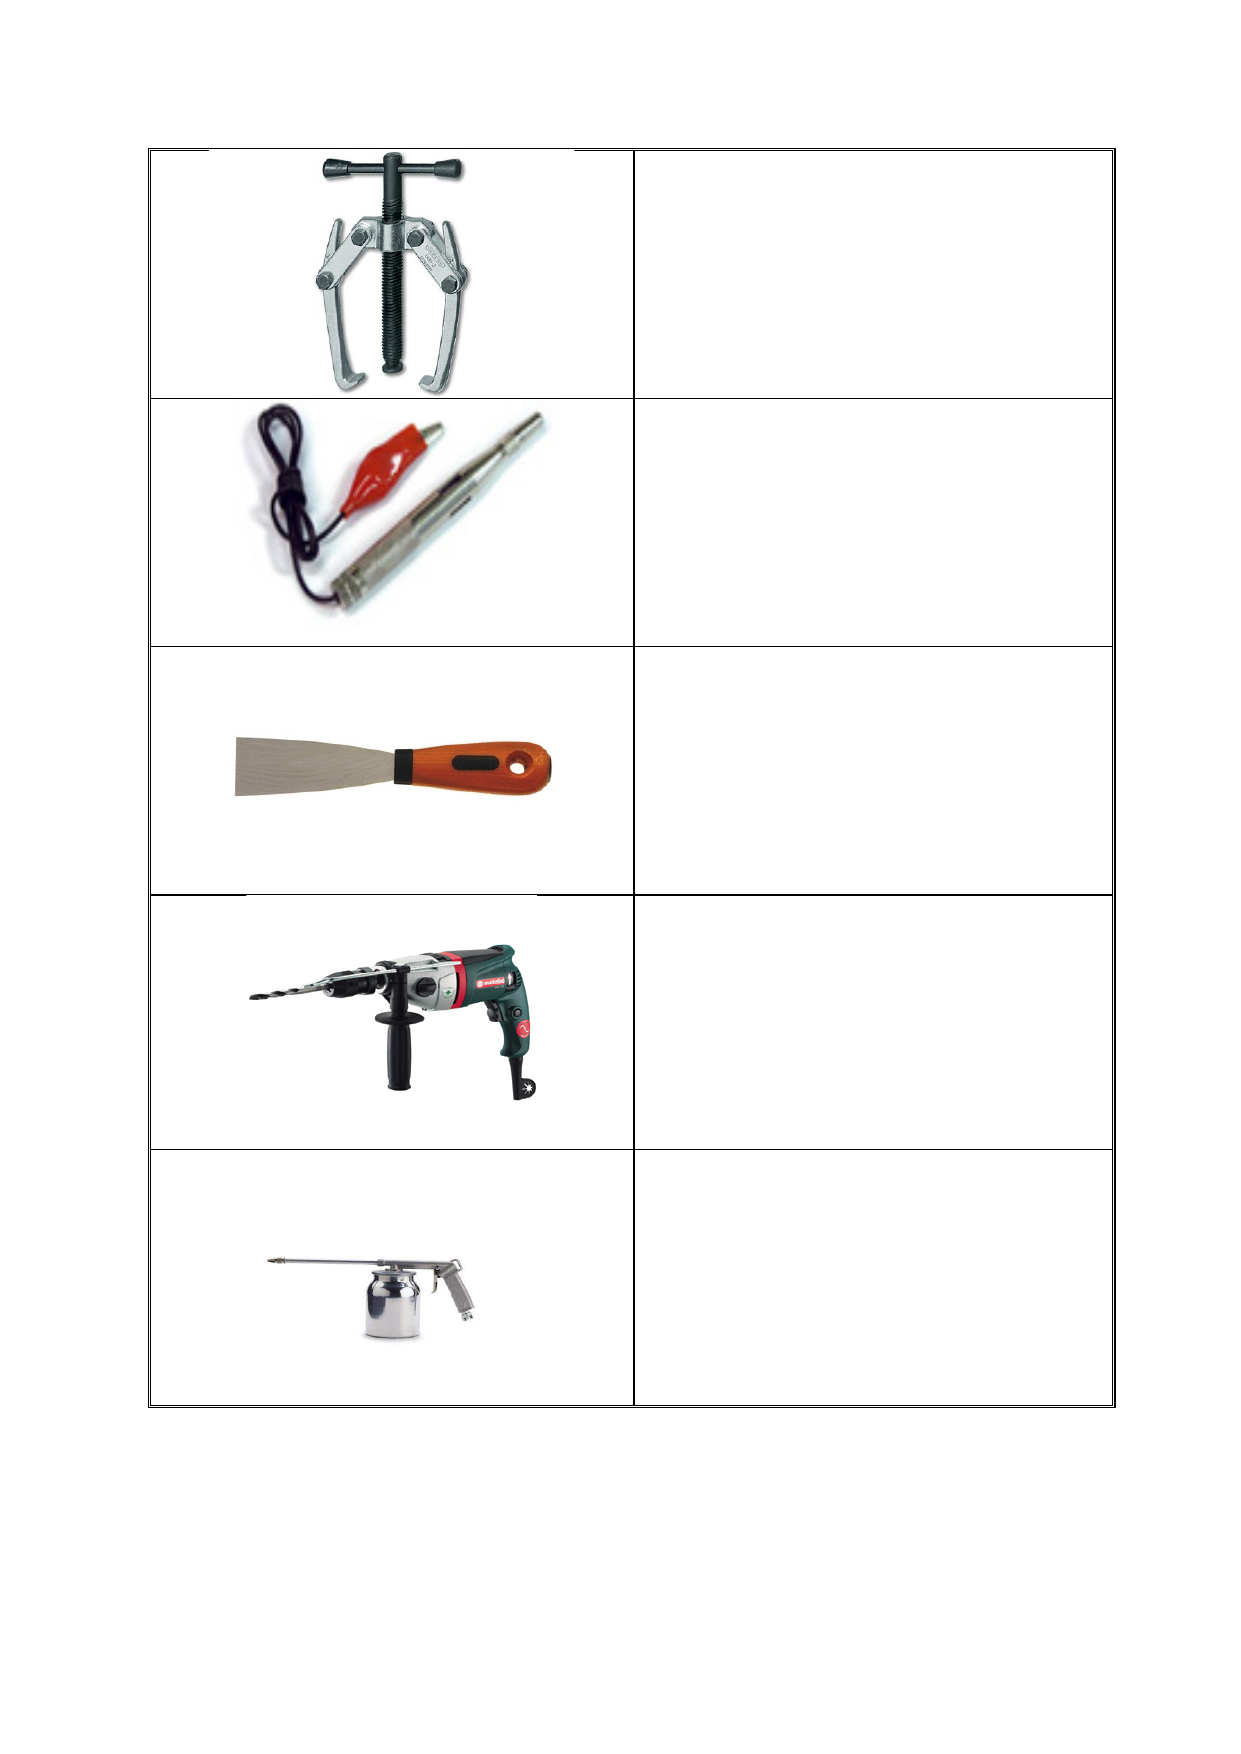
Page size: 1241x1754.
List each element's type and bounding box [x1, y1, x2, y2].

picture [227, 647, 556, 894]
table_cell [635, 1150, 1112, 1405]
table_cell [538, 1150, 633, 1405]
table_cell [635, 896, 1112, 1149]
picture [161, 399, 623, 628]
table_cell [556, 647, 633, 894]
table_header [635, 151, 1112, 398]
picture [246, 895, 537, 1149]
picture [208, 150, 575, 398]
table_cell [151, 896, 246, 1149]
table_cell [635, 399, 1112, 646]
table_cell [151, 647, 227, 894]
table_cell [635, 647, 1112, 894]
table_cell [537, 896, 633, 1149]
picture [245, 1150, 538, 1405]
table_cell [151, 1150, 245, 1405]
table_header [151, 151, 208, 398]
table_header [575, 151, 633, 398]
table_cell [151, 399, 633, 646]
